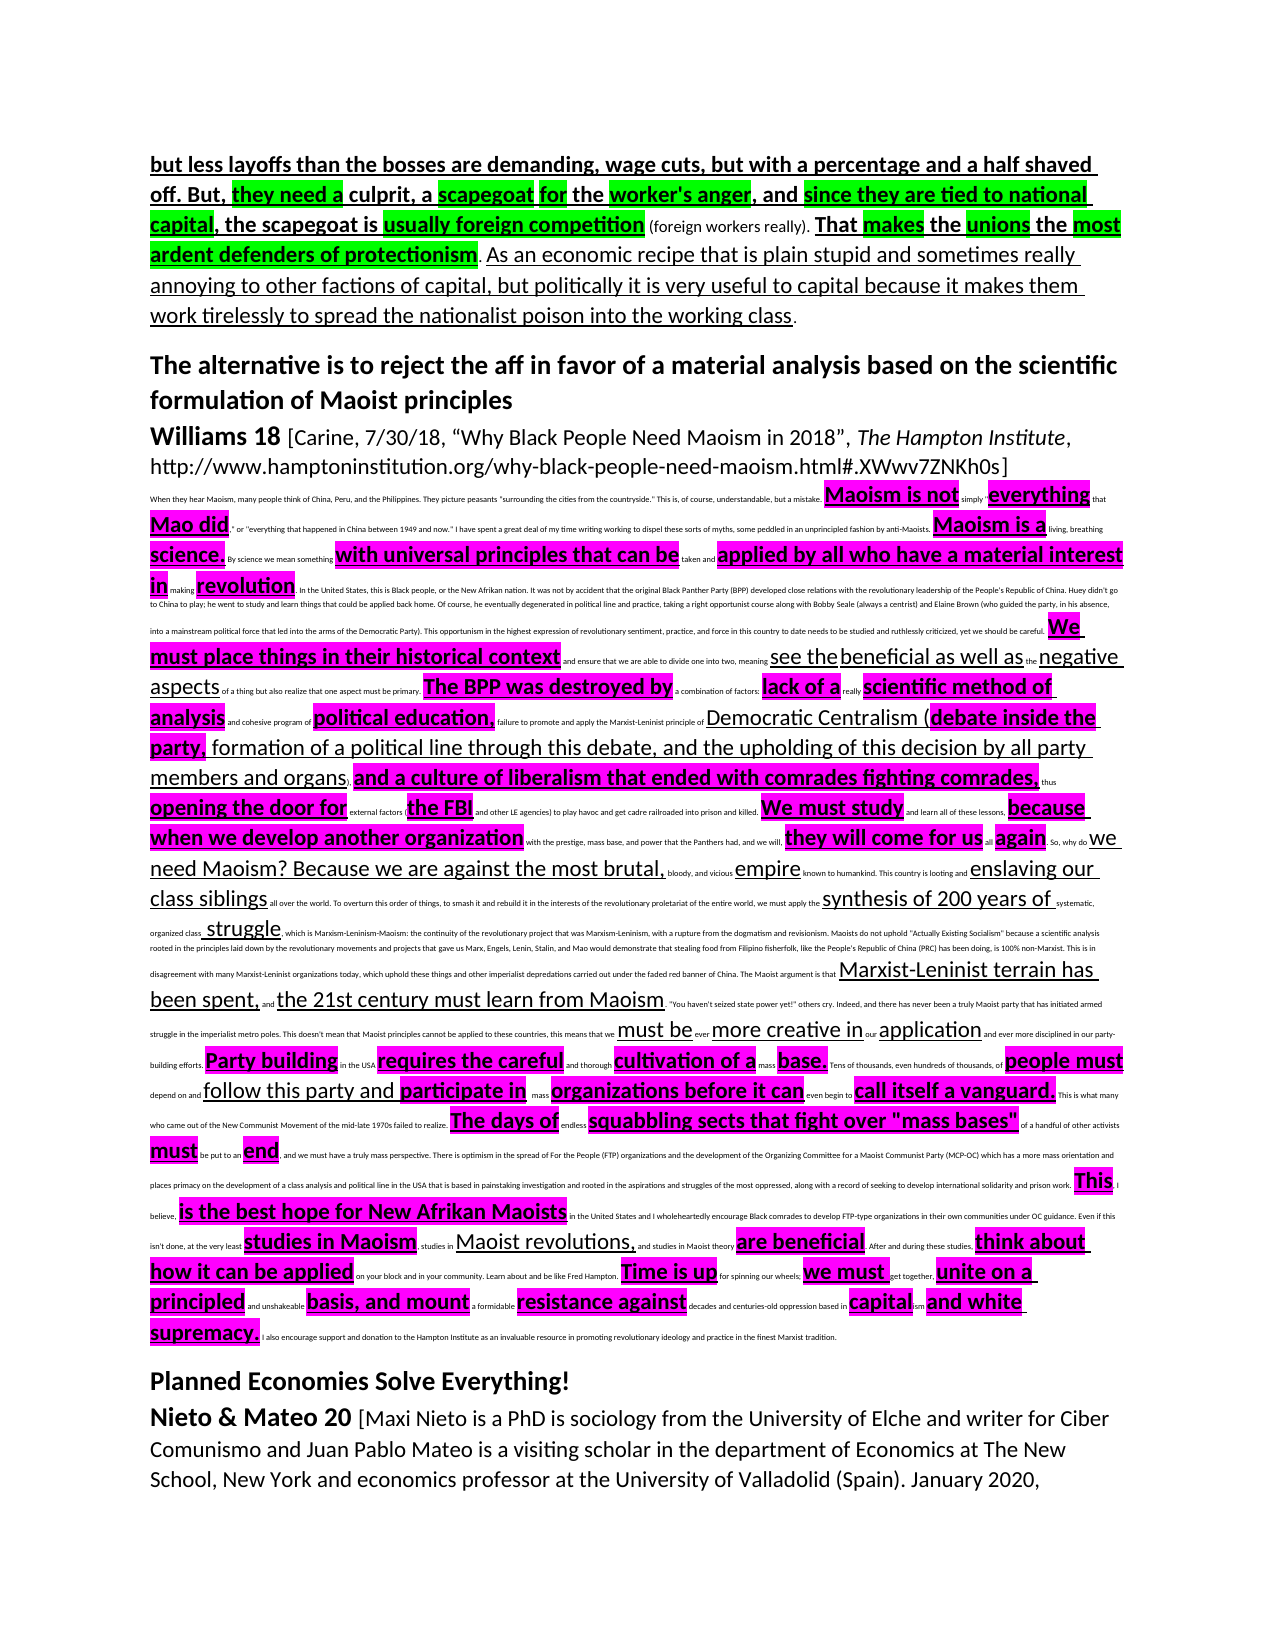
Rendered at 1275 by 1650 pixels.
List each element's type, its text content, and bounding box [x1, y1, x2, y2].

text When they hear Maoism, many people think of China, Peru, and the Philippines. They picture peasants "surrounding the cities from the countryside." This is, of course, understandable, but a mistake. Maoism is not simply "everything that Mao did," or "everything that happened in China between 1949 and now." I have spent a great deal of my time writing working to dispel these sorts of myths, some peddled in an unprincipled fashion by anti-Maoists. Maoism is a living, breathing science. By science we mean something with universal principles that can be taken and applied by all who have a material interest in making revolution. In the United States, this is Black people, or the New Afrikan nation. It was not by accident that the original Black Panther Party (BPP) developed close relations with the revolutionary leadership of the People's Republic of China. Huey didn't go to China to play; he went to study and learn things that could be applied back home. Of course, he eventually degenerated in political line and practice, taking a right opportunist course along with Bobby Seale (always a centrist) and Elaine Brown (who guided the party, in his absence, into a mainstream political force that led into the arms of the Democratic Party). This opportunism in the highest expression of revolutionary sentiment, practice, and force in this country to date needs to be studied and ruthlessly criticized, yet we should be careful. We must place things in their historical context and ensure that we are able to divide one into two, meaning see the beneficial as well as the negative aspects of a thing but also realize that one aspect must be primary. The BPP was destroyed by a combination of factors: lack of a really scientific method of analysis and cohesive program of political education, failure to promote and apply the Marxist-Leninist principle of Democratic Centralism (debate inside the party, formation of a political line through this debate, and the upholding of this decision by all party members and organs), and a culture of liberalism that ended with comrades fighting comrades, thus opening the door for external factors (the FBI and other LE agencies) to play havoc and get cadre railroaded into prison and killed. We must study and learn all of these lessons, because when we develop another organization with the prestige, mass base, and power that the Panthers had, and we will, they will come for us all again. So, why do we need Maoism? Because we are against the most brutal, bloody, and vicious empire known to humankind. This country is looting and enslaving our class siblings all over the world. To overturn this order of things, to smash it and rebuild it in the interests of the revolutionary proletariat of the entire world, we must apply the synthesis of 200 years of systematic, organized class struggle, which is Marxism-Leninism-Maoism: the continuity of the revolutionary project that was Marxism-Leninism, with a rupture from the dogmatism and revisionism. Maoists do not uphold "Actually Existing Socialism" because a scientific analysis rooted in the principles laid down by the revolutionary movements and projects that gave us Marx, Engels, Lenin, Stalin, and Mao would demonstrate that stealing food from Filipino fisherfolk, like the People's Republic of China (PRC) has been doing, is 100% non-Marxist. This is in disagreement with many Marxist-Leninist organizations today, which uphold these things and other imperialist depredations carried out under the faded red banner of China. The Maoist argument is that Marxist-Leninist terrain has been spent, and the 21st century must learn from Maoism. "You haven't seized state power yet!" others cry. Indeed, and there has never been a truly Maoist party that has initiated armed struggle in the imperialist metro poles. This doesn't mean that Maoist principles cannot be applied to these countries, this means that we must be ever more creative in our application and ever more disciplined in our party-building efforts. Party building in the USA requires the careful and thorough cultivation of a mass base. Tens of thousands, even hundreds of thousands, of people must depend on and follow this party and participate in mass organizations before it can even begin to call itself a vanguard. This is what many who came out of the New Communist Movement of the mid-late 1970s failed to realize. The days of endless squabbling sects that fight over "mass bases" of a handful of other activists must be put to an end, and we must have a truly mass perspective. There is optimism in the spread of For the People (FTP) organizations and the development of the Organizing Committee for a Maoist Communist Party (MCP-OC) which has a more mass orientation and places primacy on the development of a class analysis and political line in the USA that is based in painstaking investigation and rooted in the aspirations and struggles of the most oppressed, along with a record of seeking to develop international solidarity and prison work. This, I believe, is the best hope for New Afrikan Maoists in the United States and I wholeheartedly encourage Black comrades to develop FTP-type organizations in their own communities under OC guidance. Even if this isn't done, at the very least studies in Maoism, studies in Maoist revolutions, and studies in Maoist theory are beneficial. After and during these studies, think about how it can be applied on your block and in your community. Learn about and be like Fred Hampton. Time is up for spinning our wheels; we must get together, unite on a principled and unshakeable basis, and mount a formidable resistance against decades and centuries-old oppression based in capitalism and white supremacy. I also encourage support and donation to the Hampton Institute as an invaluable resource in promoting revolutionary ideology and practice in the finest Marxist tradition. [150, 480, 1125, 1346]
text Williams 18 [Carine, 7/30/18, “Why Black People Need Maoism in 2018”, The Hampton Institute, http://www.hamptoninstitution.org/why-black-people-need-maoism.html#.XWwv7ZNKh0s] [150, 419, 1125, 480]
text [150, 1400, 1125, 1494]
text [150, 150, 1125, 329]
subtitle Planned Economies Solve Everything! [150, 1364, 1125, 1398]
subtitle The alternative is to reject the aff in favor of a material analysis based on the scientific formulation of Maoist principles [150, 348, 1125, 417]
